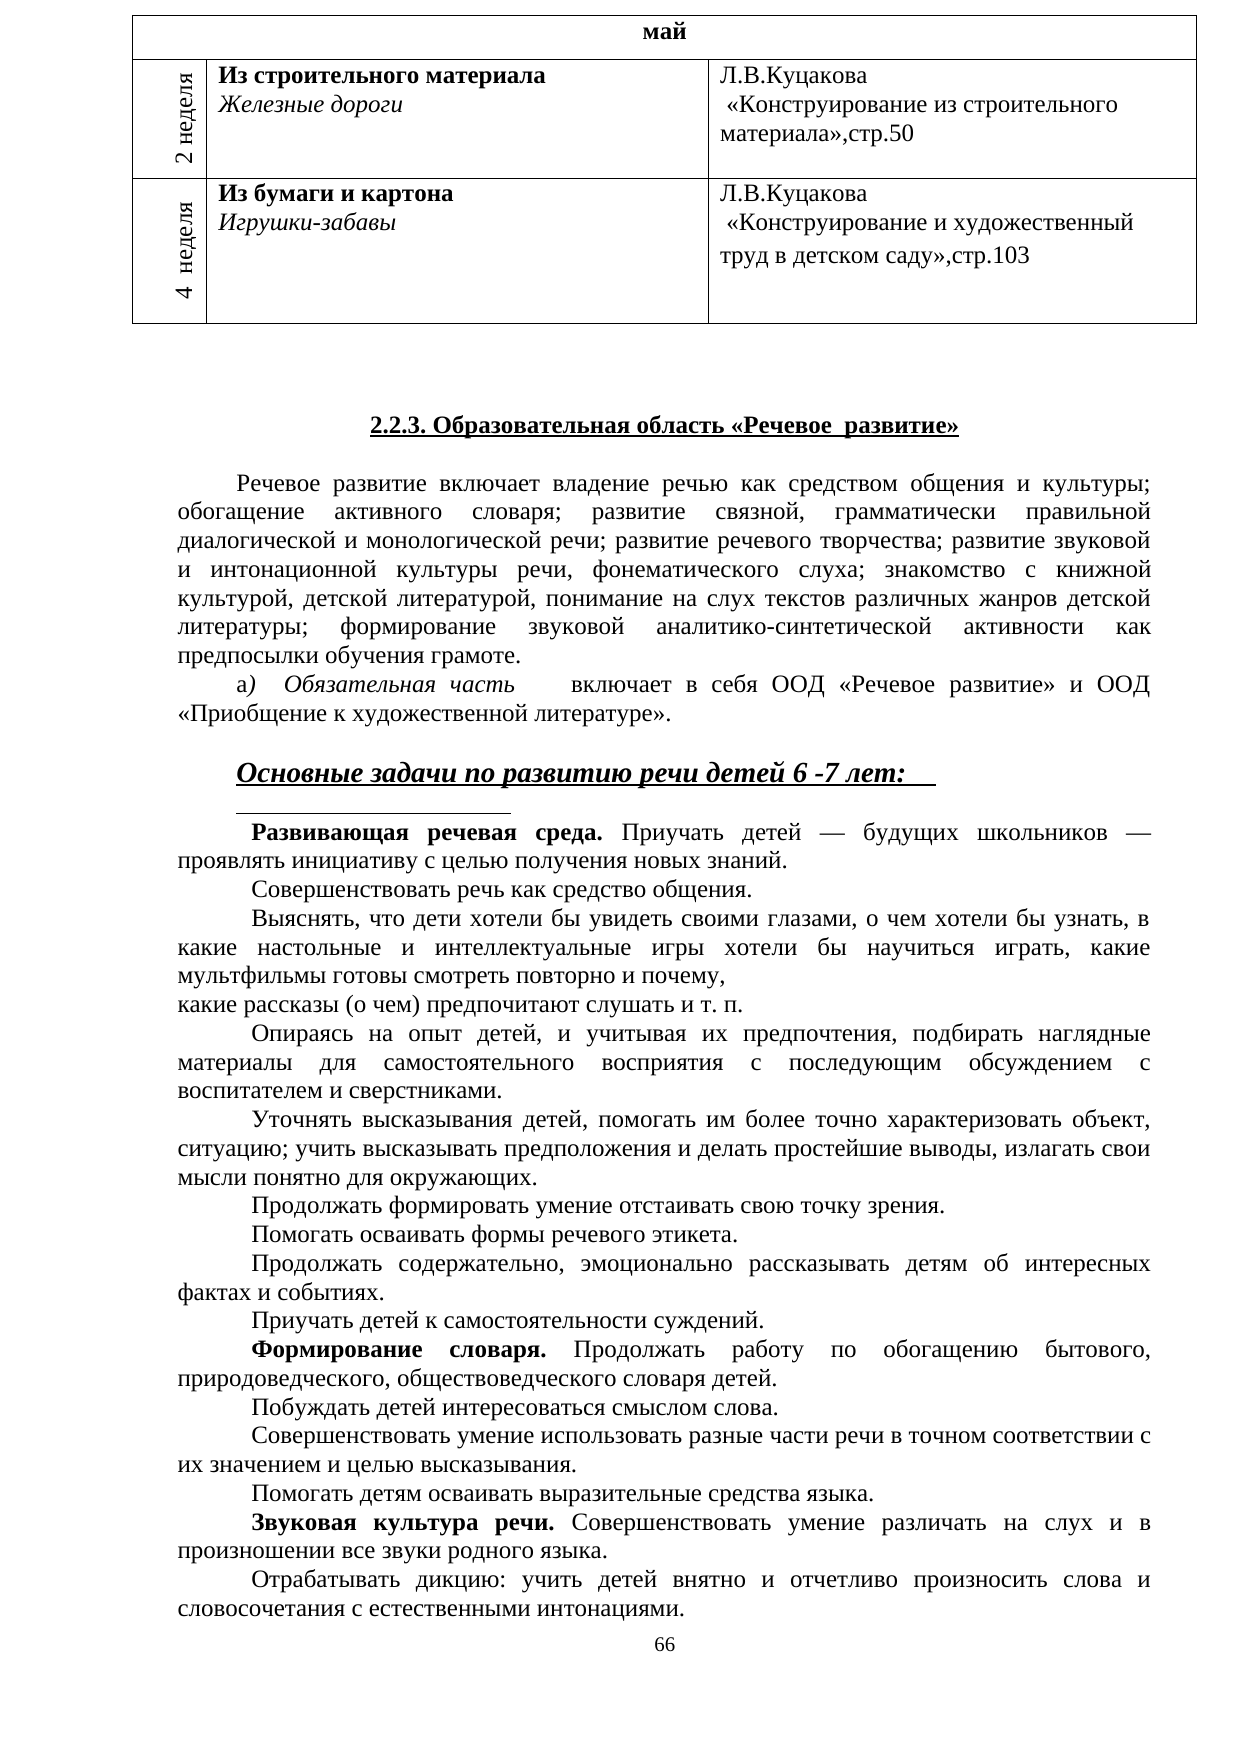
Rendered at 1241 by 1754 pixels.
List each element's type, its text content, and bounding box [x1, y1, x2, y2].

text Речевое развитие включает владение речью как средством общения и культуры; обогащение активного словаря; развитие связной, грамматически правильной диалогической и монологической речи; развитие речевого творчества; развитие звуковой и интонационной культуры речи, фонематического слуха; знакомство с книжной культурой, детской литературой, понимание на слух текстов различных жанров детской литературы; формирование звуковой аналитико-синтетической активности как предпосылки обучения грамоте. [177, 468, 1152, 669]
text Опираясь на опыт детей, и учитывая их предпочтения, подбирать наглядные материалы для самостоятельного восприятия с последующим обсуждением с воспитателем и сверстниками. [177, 1018, 1152, 1104]
text Приучать детей к самостоятельности суждений. [177, 1306, 1152, 1334]
text Развивающая речевая среда. Приучать детей — будущих школьников — проявлять инициативу с целью получения новых знаний. [177, 817, 1152, 874]
table_cell 4 неделя [133, 179, 206, 323]
table_cell Из бумаги и картона Игрушки-забавы [207, 179, 708, 323]
text Помогать детям осваивать выразительные средства языка. [177, 1478, 1152, 1507]
text Формирование словаря. Продолжать работу по обогащению бытового, природоведческого, обществоведческого словаря детей. [177, 1334, 1152, 1392]
text Звуковая культура речи. Совершенствовать умение различать на слух и в произношении все звуки родного языка. [177, 1507, 1152, 1564]
table_cell Л.В.Куцакова «Конструирование из строительного материала»,стр.50 [709, 60, 1196, 177]
text Отрабатывать дикцию: учить детей внятно и отчетливо произносить слова и словосочетания с естественными интонациями. [177, 1564, 1152, 1622]
text Основные задачи по развитию речи детей 6 -7 лет: [177, 755, 1152, 789]
text Побуждать детей интересоваться смыслом слова. [177, 1392, 1152, 1421]
table_cell Из строительного материала Железные дороги [207, 60, 708, 177]
text какие рассказы (о чем) предпочитают слушать и т. п. [177, 989, 1152, 1018]
text 2.2.3. Образовательная область «Речевое развитие» [177, 410, 1152, 439]
text Совершенствовать умение использовать разные части речи в точном соответствии с их значением и целью высказывания. [177, 1421, 1152, 1478]
table_cell 2 неделя [133, 60, 206, 177]
text Совершенствовать речь как средство общения. [177, 874, 1152, 903]
table_cell май [133, 16, 1196, 59]
text Продолжать формировать умение отстаивать свою точку зрения. [177, 1191, 1152, 1219]
text а) Обязательная часть включает в себя ООД «Речевое развитие» и ООД «Приобщение к художественной литературе». [177, 669, 1152, 726]
text Продолжать содержательно, эмоционально рассказывать детям об интересных фактах и событиях. [177, 1248, 1152, 1306]
text Выяснять, что дети хотели бы увидеть своими глазами, о чем хотели бы узнать, в какие настольные и интеллектуальные игры хотели бы научиться играть, какие мультфильмы готовы смотреть повторно и почему, [177, 903, 1152, 989]
text Помогать осваивать формы речевого этикета. [177, 1219, 1152, 1248]
table_cell Л.В.Куцакова «Конструирование и художественный труд в детском саду»,стр.103 [709, 179, 1196, 323]
text Уточнять высказывания детей, помогать им более точно характеризовать объект, ситуацию; учить высказывать предположения и делать простейшие выводы, излагать свои мысли понятно для окружающих. [177, 1104, 1152, 1191]
